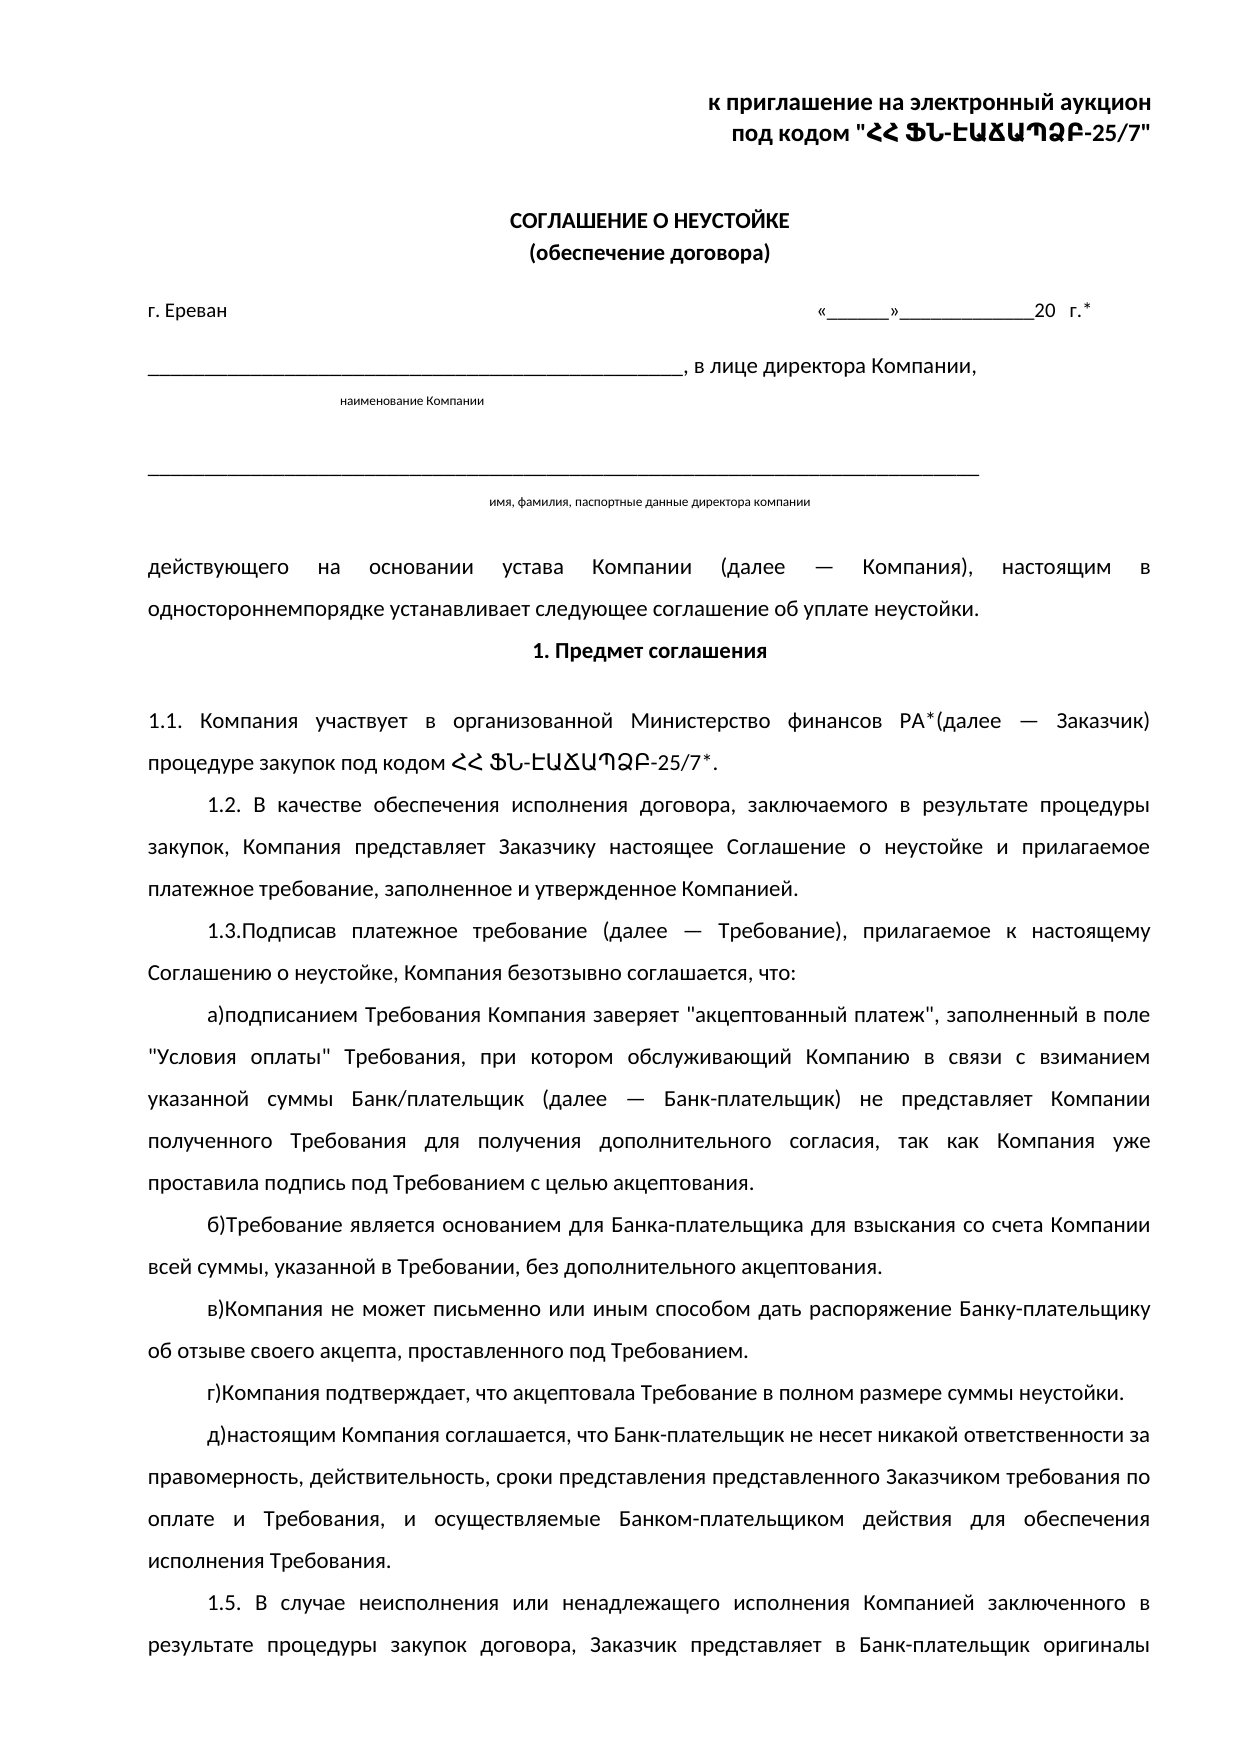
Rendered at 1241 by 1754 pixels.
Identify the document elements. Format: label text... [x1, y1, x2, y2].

text 1.3.Подписав платежное требование (далее — Требование), прилагаемое к настоящему Соглашению о неустойке, Компания безотзывно соглашается, что: [148, 916, 1152, 986]
text 1.2. В качестве обеспечения исполнения договора, заключаемого в результате процедуры закупок, Компания представляет Заказчику настоящее Соглашение о неустойке и прилагаемое платежное требование, заполненное и утвержденное Компанией. [148, 790, 1152, 902]
text имя, фамилия, паспортные данные директора компании [148, 494, 1152, 522]
text 1.1. Компания участвует в организованной Министерство финансов РА*(далее — Заказчик) процедуре закупок под кодом ՀՀ ՖՆ-ԷԱՃԱՊՁԲ-25/7*. [148, 706, 1152, 776]
text _________________________________________________________________________ [148, 452, 1152, 480]
text (обеспечение договора) [148, 238, 1152, 266]
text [148, 1588, 1152, 1658]
text _______________________________________________, в лице директора Компании, [148, 351, 1152, 379]
text действующего на основании устава Компании (далее — Компания), настоящим в одностороннемпорядке устанавливает следующее соглашение об уплате неустойки. [148, 552, 1152, 622]
table_header г. Ереван [136, 297, 635, 351]
text 1. Предмет соглашения [148, 636, 1152, 664]
text в)Компания не может письменно или иным способом дать распоряжение Банку-плательщику об отзыве своего акцепта, проставленного под Требованием. [148, 1294, 1152, 1364]
text г)Компания подтверждает, что акцептовала Требование в полном размере суммы неустойки. [148, 1378, 1152, 1406]
table_header «______»_____________20 г.* [635, 297, 1104, 351]
text б)Требование является основанием для Банка-плательщика для взыскания со счета Компании всей суммы, указанной в Требовании, без дополнительного акцептования. [148, 1210, 1152, 1280]
text наименование Компании [340, 393, 1152, 421]
text СОГЛАШЕНИЕ О НЕУСТОЙКЕ [148, 206, 1152, 234]
text д)настоящим Компания соглашается, что Банк-плательщик не несет никакой ответственности за правомерность, действительность, сроки представления представленного Заказчиком требования по оплате и Требования, и осуществляемые Банком-плательщиком действия для обеспечения исполнения Требования. [148, 1420, 1152, 1574]
text под кодом "ՀՀ ՖՆ-ԷԱՃԱՊՁԲ-25/7" [148, 117, 1152, 147]
text а)подписанием Требования Компания заверяет "акцептованный платеж", заполненный в поле "Условия оплаты" Требования, при котором обслуживающий Компанию в связи с взиманием указанной суммы Банк/плательщик (далее — Банк-плательщик) не представляет Компании полученного Требования для получения дополнительного согласия, так как Компания уже проставила подпись под Требованием с целью акцептования. [148, 1000, 1152, 1196]
text к приглашение на электронный аукцион [177, 86, 1152, 117]
